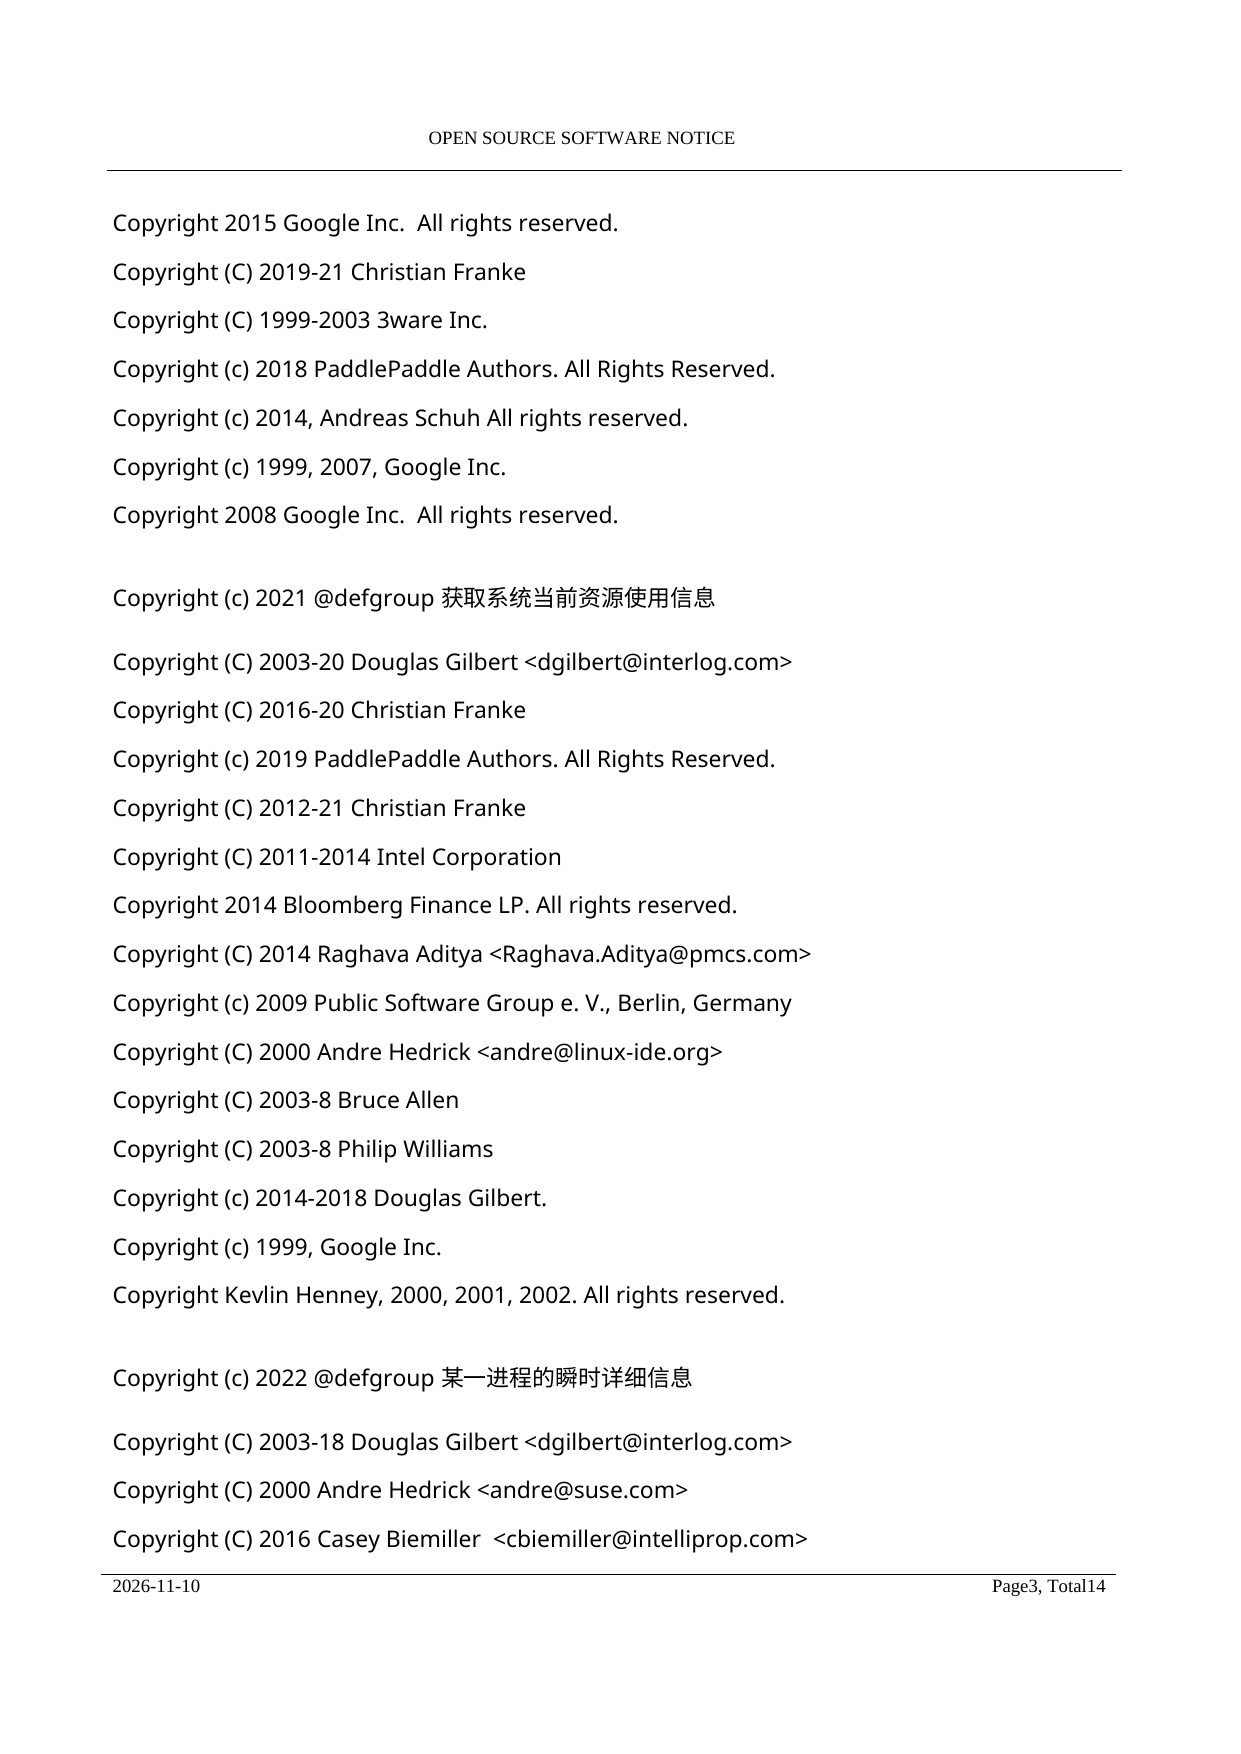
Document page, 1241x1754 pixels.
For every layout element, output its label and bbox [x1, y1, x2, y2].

text [112, 206, 1128, 1555]
